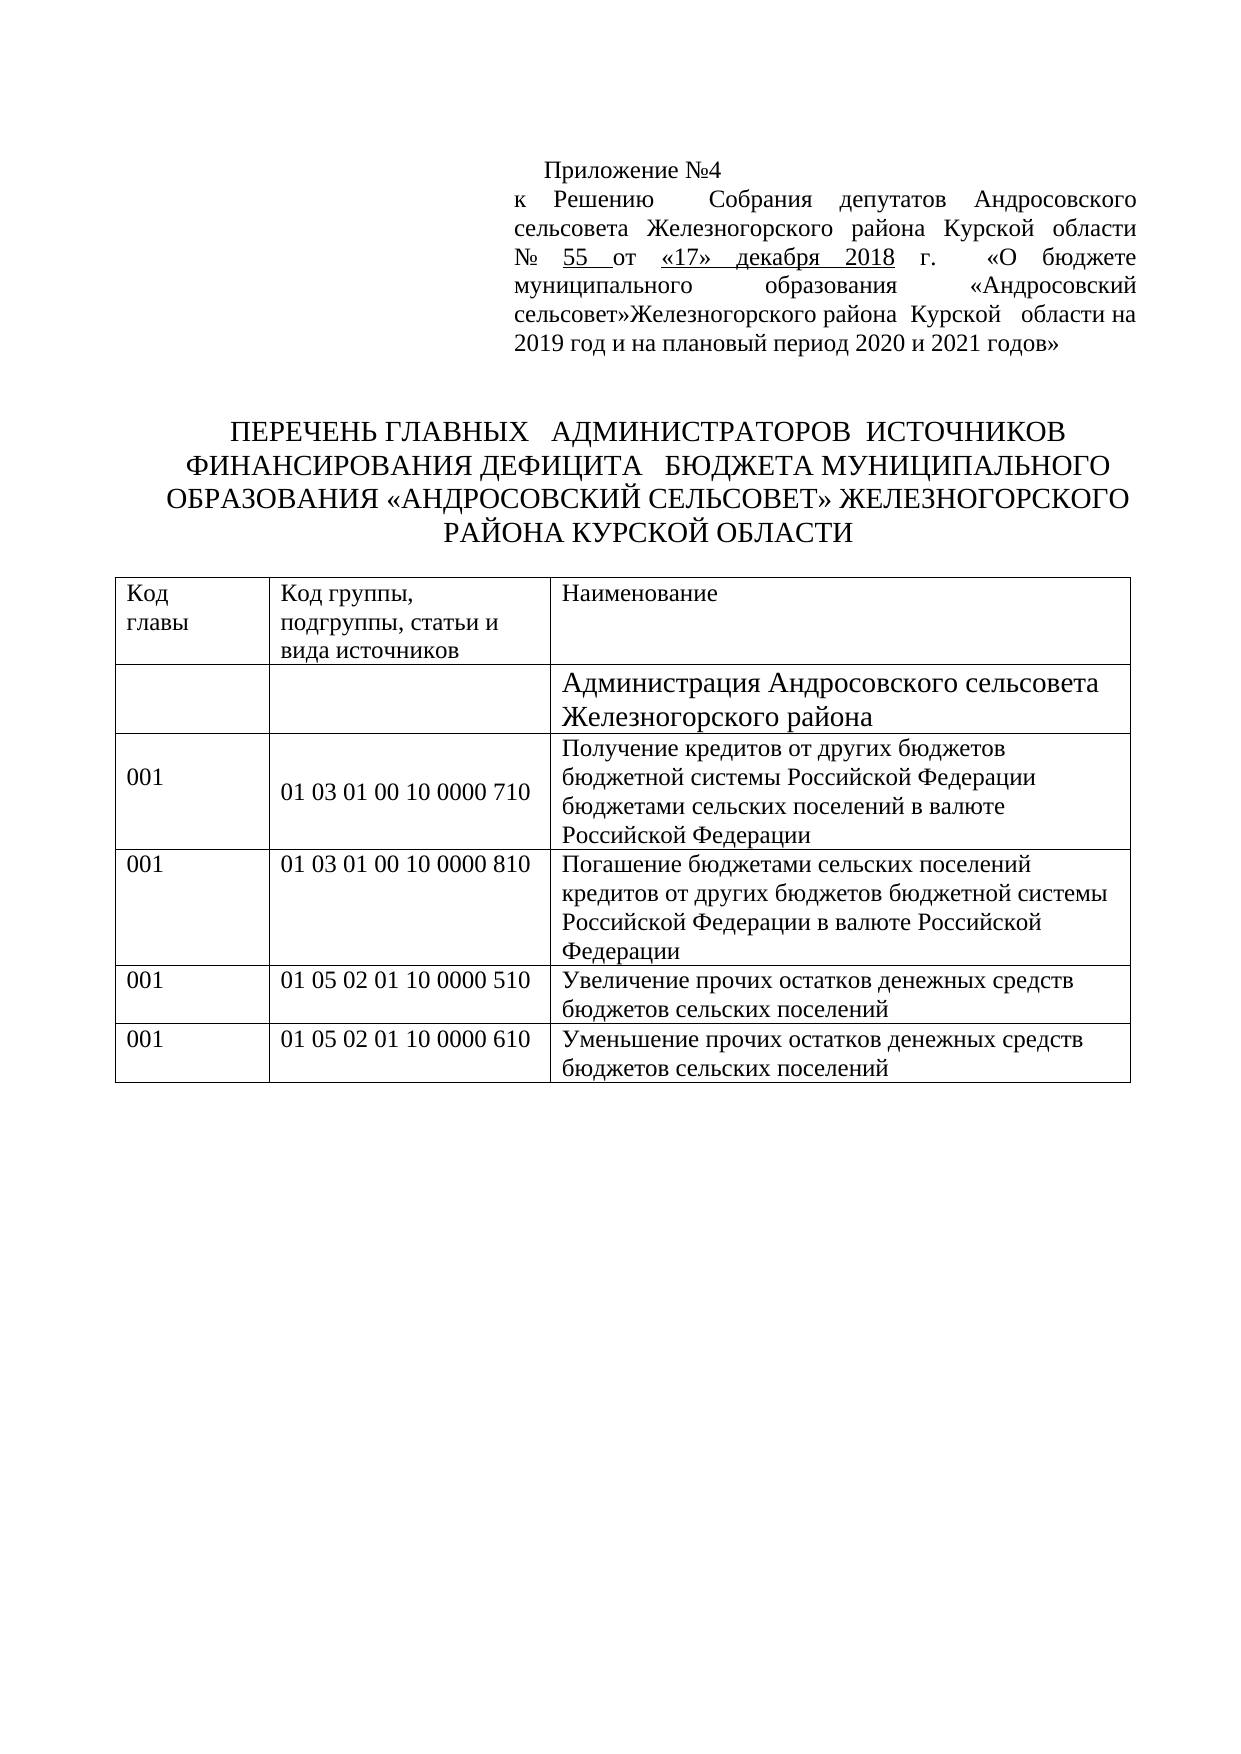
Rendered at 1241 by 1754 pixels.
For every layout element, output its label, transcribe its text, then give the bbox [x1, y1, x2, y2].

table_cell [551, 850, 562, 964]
table_cell 01 03 01 00 10 0000 710 [270, 734, 550, 848]
table_cell Администрация Андросовского сельсовета Железногорского района [551, 665, 1130, 732]
table_cell 001 [116, 734, 269, 848]
table_cell Погашение бюджетами сельских поселений кредитов от других бюджетов бюджетной системы Российской Федерации в валюте Российской Федерации [680, 850, 1130, 964]
table_cell [116, 665, 269, 732]
table_cell 01 05 02 01 10 0000 510 [270, 966, 550, 1023]
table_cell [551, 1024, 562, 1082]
table_cell [270, 665, 550, 732]
text к Решению Собрания депутатов Андросовского сельсовета Железногорского района Курской области № 55 от «17» декабря 2018 г. «О бюджете муниципального образования «Андросовский сельсовет»Железногорского района Курской области на 2019 год и на плановый период 2020 и 2021 годов» [514, 184, 1137, 357]
table_cell Увеличение прочих остатков денежных средств бюджетов сельских поселений [889, 966, 1130, 1023]
table_cell 001 [116, 966, 269, 1023]
text ПЕРЕЧЕНЬ ГЛАВНЫХ АДМИНИСТРАТОРОВ ИСТОЧНИКОВ ФИНАНСИРОВАНИЯ ДЕФИЦИТА БЮДЖЕТА МУНИЦИПАЛЬНОГО ОБРАЗОВАНИЯ «АНДРОСОВСКИЙ СЕЛЬСОВЕТ» ЖЕЛЕЗНОГОРСКОГО РАЙОНА КУРСКОЙ ОБЛАСТИ [159, 414, 1137, 548]
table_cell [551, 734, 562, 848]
text Приложение №4 [159, 155, 1137, 184]
table_cell 001 [116, 1024, 269, 1082]
table_cell 001 [116, 850, 269, 964]
table_cell 01 05 02 01 10 0000 610 [270, 1024, 550, 1082]
table_cell 01 03 01 00 10 0000 810 [270, 850, 550, 964]
table_header Код группы, подгруппы, статьи и вида источников [270, 578, 550, 664]
table_header Наименование [551, 578, 1130, 664]
table_cell Получение кредитов от других бюджетов бюджетной системы Российской Федерации бюджетами сельских поселений в валюте Российской Федерации [811, 734, 1130, 848]
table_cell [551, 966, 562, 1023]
table_header Код главы [116, 578, 269, 664]
table_cell Уменьшение прочих остатков денежных средств бюджетов сельских поселений [889, 1024, 1130, 1082]
